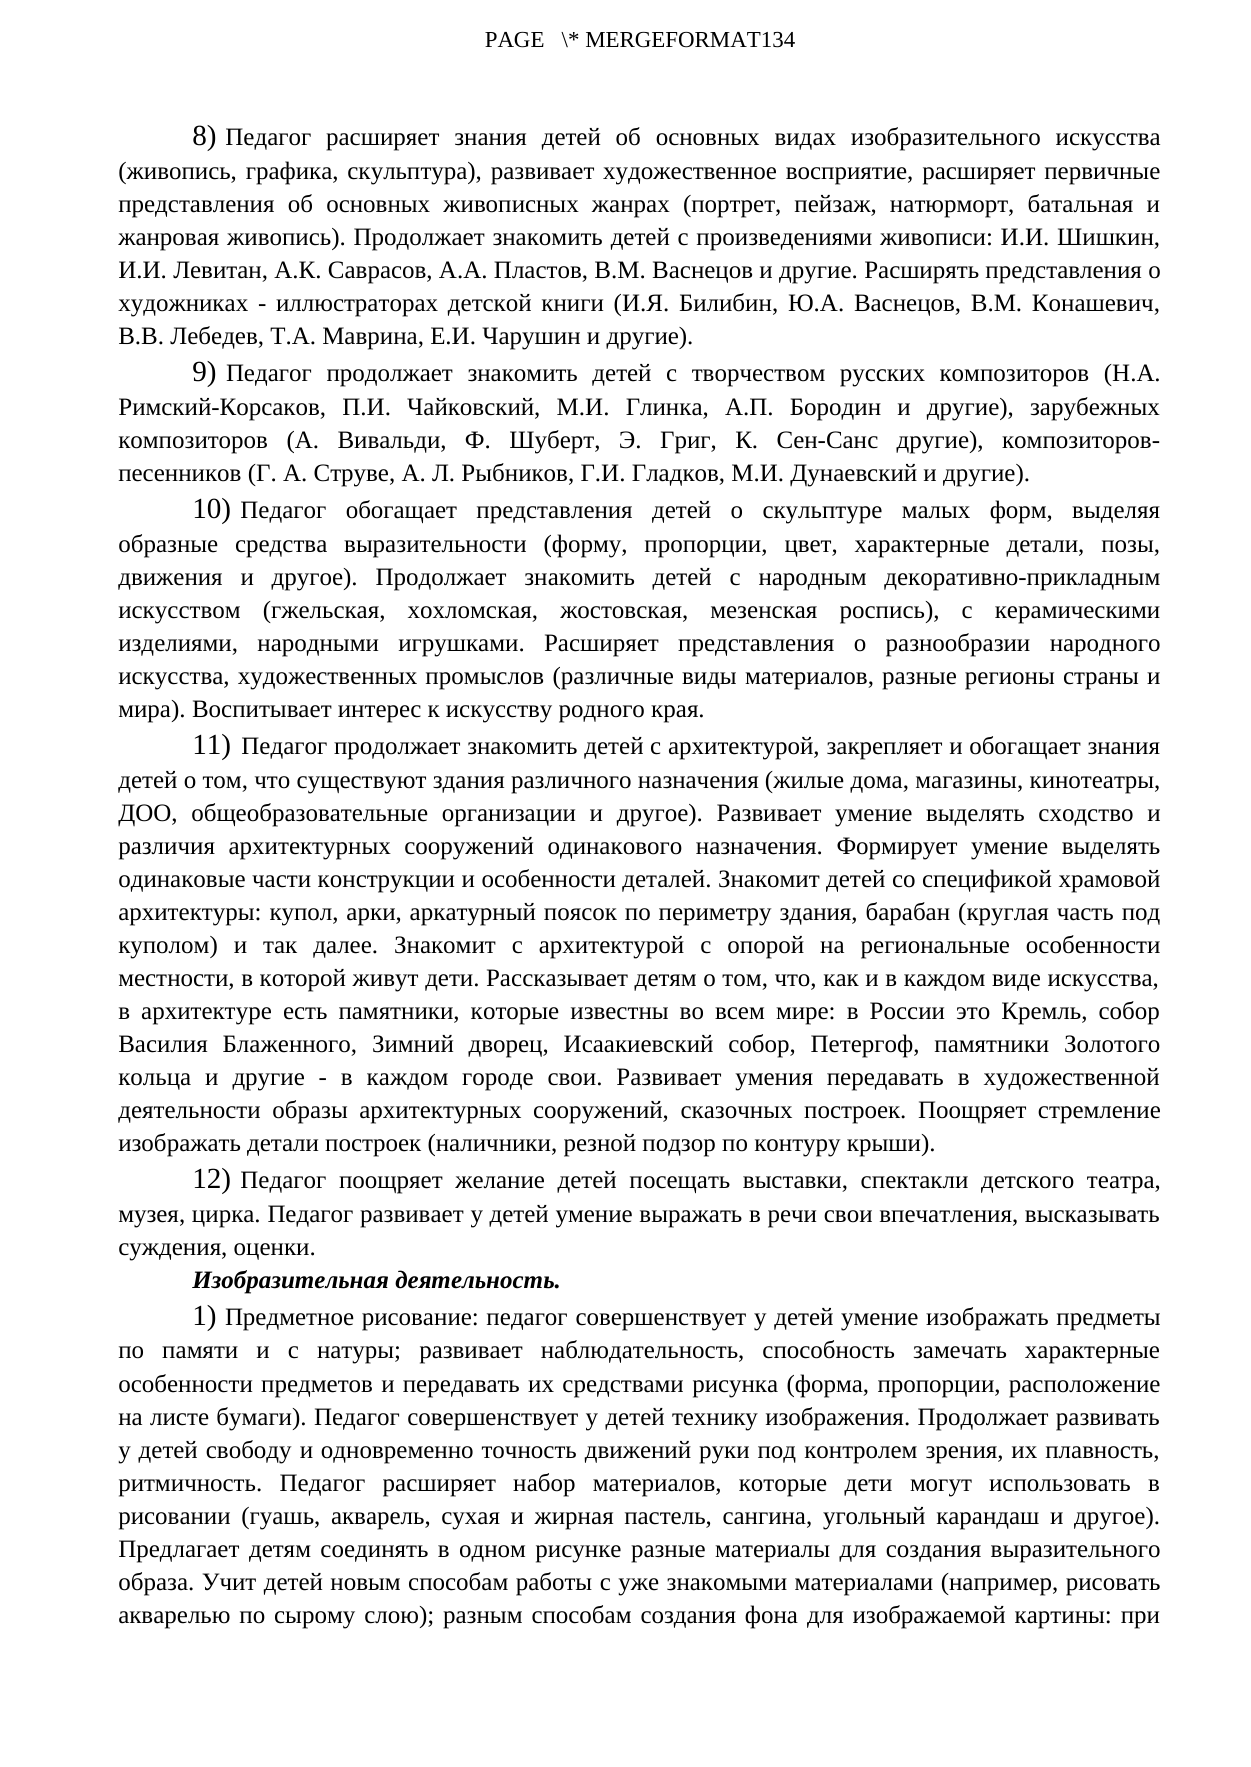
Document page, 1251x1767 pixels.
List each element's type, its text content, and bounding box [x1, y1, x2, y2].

list Педагог поощряет желание детей посещать выставки, спектакли детского театра, музея, цирка. Педагог развивает у детей умение выражать в речи свои впечатления, высказывать суждения, оценки. [118, 1161, 1161, 1261]
list Педагог продолжает знакомить детей с творчеством русских композиторов (Н.А. Римский-Корсаков, П.И. Чайковский, М.И. Глинка, А.П. Бородин и другие), зарубежных композиторов (А. Вивальди, Ф. Шуберт, Э. Григ, К. Сен-Санс другие), композиторов-песенников (Г. А. Струве, А. Л. Рыбников, Г.И. Гладков, М.И. Дунаевский и другие). [118, 354, 1161, 487]
list Педагог расширяет знания детей об основных видах изобразительного искусства (живопись, графика, скульптура), развивает художественное восприятие, расширяет первичные представления об основных живописных жанрах (портрет, пейзаж, натюрморт, батальная и жанровая живопись). Продолжает знакомить детей с произведениями живописи: И.И. Шишкин, И.И. Левитан, А.К. Саврасов, А.А. Пластов, В.М. Васнецов и другие. Расширять представления о художниках - иллюстраторах детской книги (И.Я. Билибин, Ю.А. Васнецов, В.М. Конашевич, В.В. Лебедев, Т.А. Маврина, Е.И. Чарушин и другие). [118, 118, 1161, 350]
list Педагог обогащает представления детей о скульптуре малых форм, выделяя образные средства выразительности (форму, пропорции, цвет, характерные детали, позы, движения и другое). Продолжает знакомить детей с народным декоративно-прикладным искусством (гжельская, хохломская, жостовская, мезенская роспись), с керамическими изделиями, народными игрушками. Расширяет представления о разнообразии народного искусства, художественных промыслов (различные виды материалов, разные регионы страны и мира). Воспитывает интерес к искусству родного края. [118, 491, 1161, 723]
text Изобразительная деятельность. [192, 1265, 1161, 1293]
list Педагог продолжает знакомить детей с архитектурой, закрепляет и обогащает знания детей о том, что существуют здания различного назначения (жилые дома, магазины, кинотеатры, ДОО, общеобразовательные организации и другое). Развивает умение выделять сходство и различия архитектурных сооружений одинакового назначения. Формирует умение выделять одинаковые части конструкции и особенности деталей. Знакомит детей со спецификой храмовой архитектуры: купол, арки, аркатурный поясок по периметру здания, барабан (круглая часть под куполом) и так далее. Знакомит с архитектурой с опорой на региональные особенности местности, в которой живут дети. Рассказывает детям о том, что, как и в каждом виде искусства, в архитектуре есть памятники, которые известны во всем мире: в России это Кремль, собор Василия Блаженного, Зимний дворец, Исаакиевский собор, Петергоф, памятники Золотого кольца и другие - в каждом городе свои. Развивает умения передавать в художественной деятельности образы архитектурных сооружений, сказочных построек. Поощряет стремление изображать детали построек (наличники, резной подзор по контуру крыши). [118, 727, 1161, 1157]
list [118, 1298, 1161, 1628]
